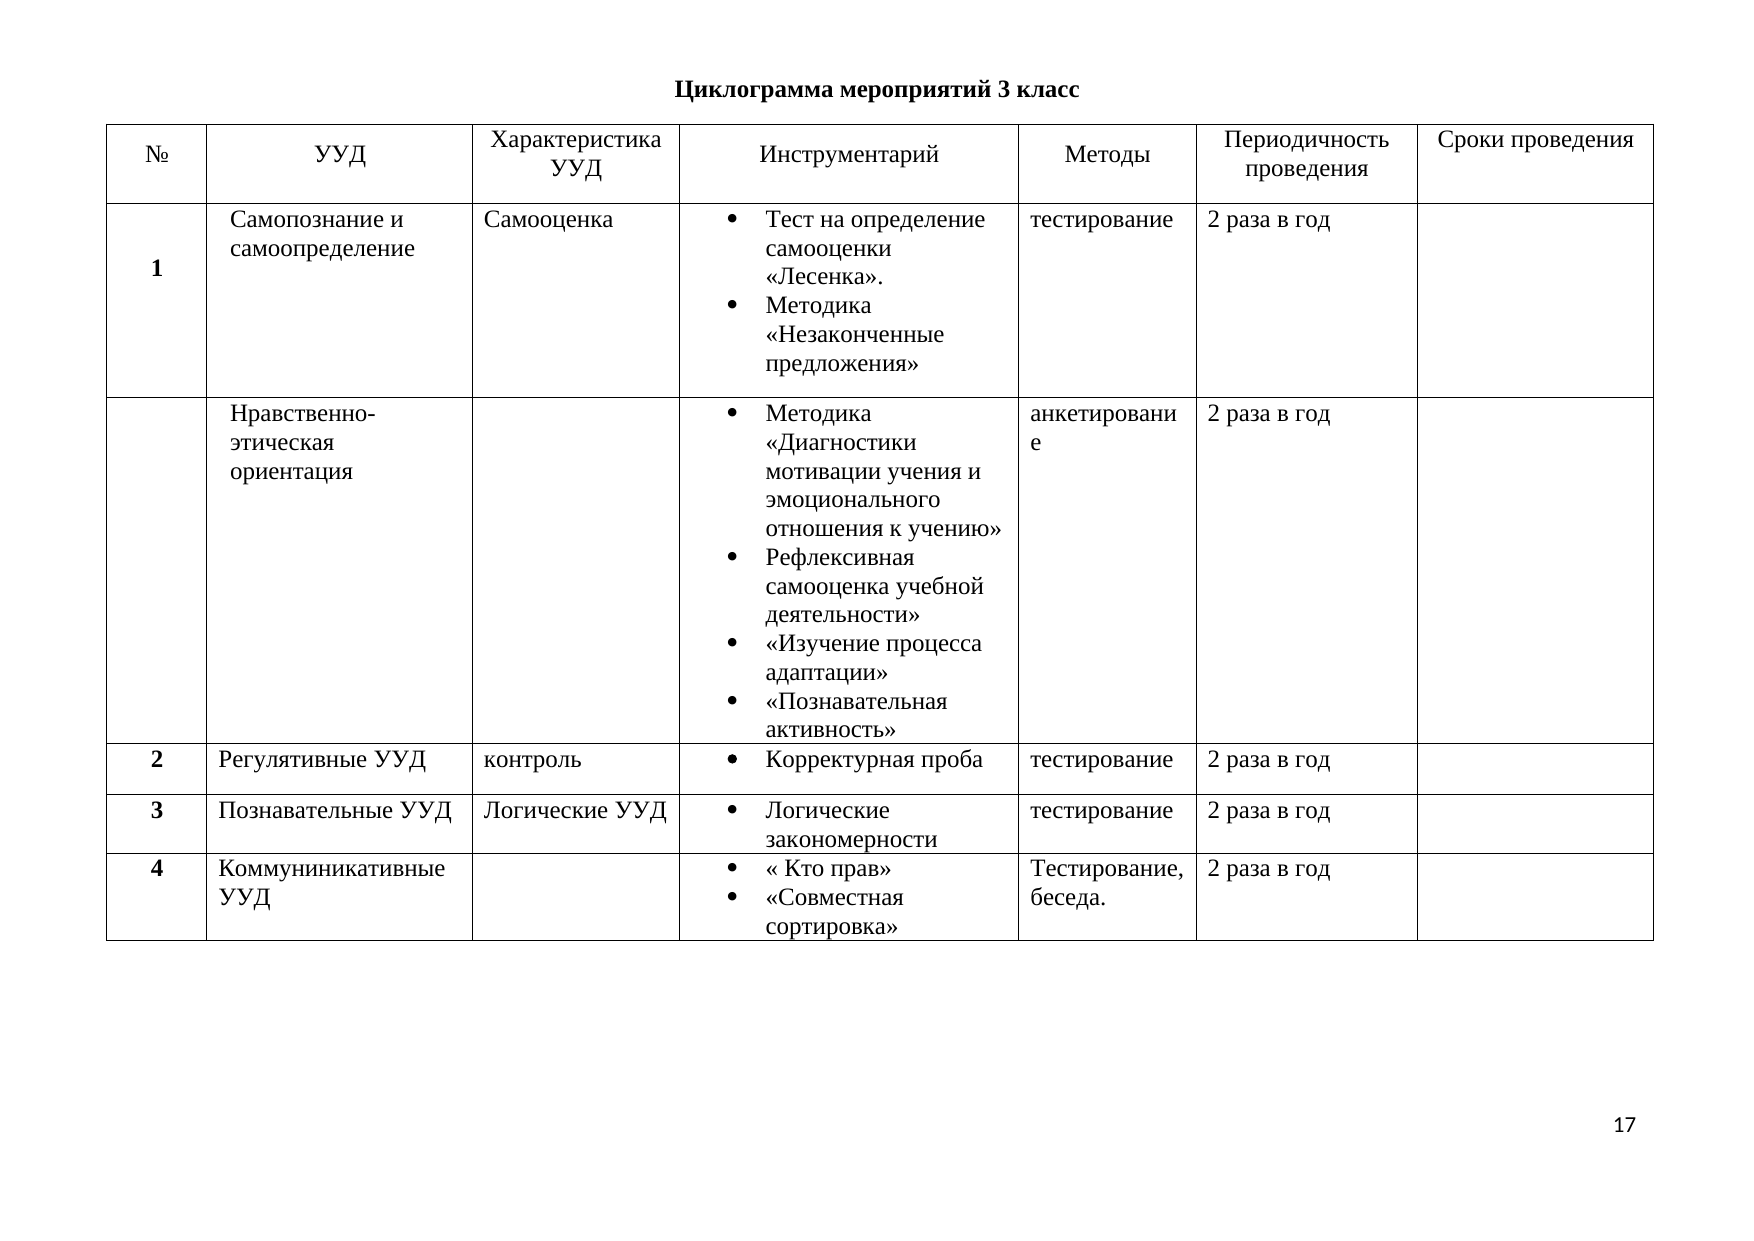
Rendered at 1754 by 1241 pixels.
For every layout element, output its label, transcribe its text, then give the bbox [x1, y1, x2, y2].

table_header Характеристика УУД [473, 125, 679, 203]
table_cell тестирование [1019, 744, 1196, 794]
table_header № [107, 125, 206, 203]
table_header Сроки проведения [1418, 125, 1653, 203]
table_cell 2 раза в год [1197, 204, 1417, 397]
table_cell Коммуниникативные УУД [207, 854, 472, 940]
table_cell 3 [107, 795, 206, 852]
table_cell Методика «Диагностики мотивации учения и эмоционального отношения к учению» Рефлексивная самооценка учебной деятельности» «Изучение процесса адаптации» «Познавательная активность» [680, 398, 1018, 743]
table_cell Самооценка [473, 204, 679, 397]
table_cell [473, 398, 679, 743]
table_cell Самопознание и самоопределение [207, 204, 472, 397]
table_header Инструментарий [680, 125, 1018, 203]
table_cell Нравственно-этическая ориентация [207, 398, 472, 743]
table_cell 2 раза в год [1197, 398, 1417, 743]
table_cell [1418, 204, 1653, 397]
table_cell [1418, 398, 1653, 743]
table_cell Регулятивные УУД [207, 744, 472, 794]
table_cell тестирование [1019, 795, 1196, 852]
table_cell 4 [107, 854, 206, 940]
table_cell Логические закономерности [680, 795, 1018, 852]
table_cell 2 раза в год [1197, 795, 1417, 852]
table_cell [1418, 744, 1653, 794]
table_header Периодичность проведения [1197, 125, 1417, 203]
table_cell Логические УУД [473, 795, 679, 852]
table_header УУД [207, 125, 472, 203]
table_cell 2 [107, 744, 206, 794]
table_cell 1 [107, 204, 206, 397]
table_cell [107, 398, 206, 743]
table_cell [1418, 854, 1653, 940]
table_cell 2 раза в год [1197, 744, 1417, 794]
table_cell Познавательные УУД [207, 795, 472, 852]
table_cell Корректурная проба [680, 744, 1018, 794]
text Циклограмма мероприятий 3 класс [118, 74, 1636, 103]
table_cell [1418, 795, 1653, 852]
table_cell тестирование [1019, 204, 1196, 397]
table_cell контроль [473, 744, 679, 794]
table_cell [473, 854, 679, 940]
table_cell Тестирование, беседа. [1019, 854, 1196, 940]
table_cell Тест на определение самооценки «Лесенка». Методика «Незаконченные предложения» [680, 204, 1018, 397]
table_cell 2 раза в год [1197, 854, 1417, 940]
table_cell анкетирование [1019, 398, 1196, 743]
table_header Методы [1019, 125, 1196, 203]
table_cell « Кто прав» «Совместная сортировка» [680, 854, 1018, 940]
